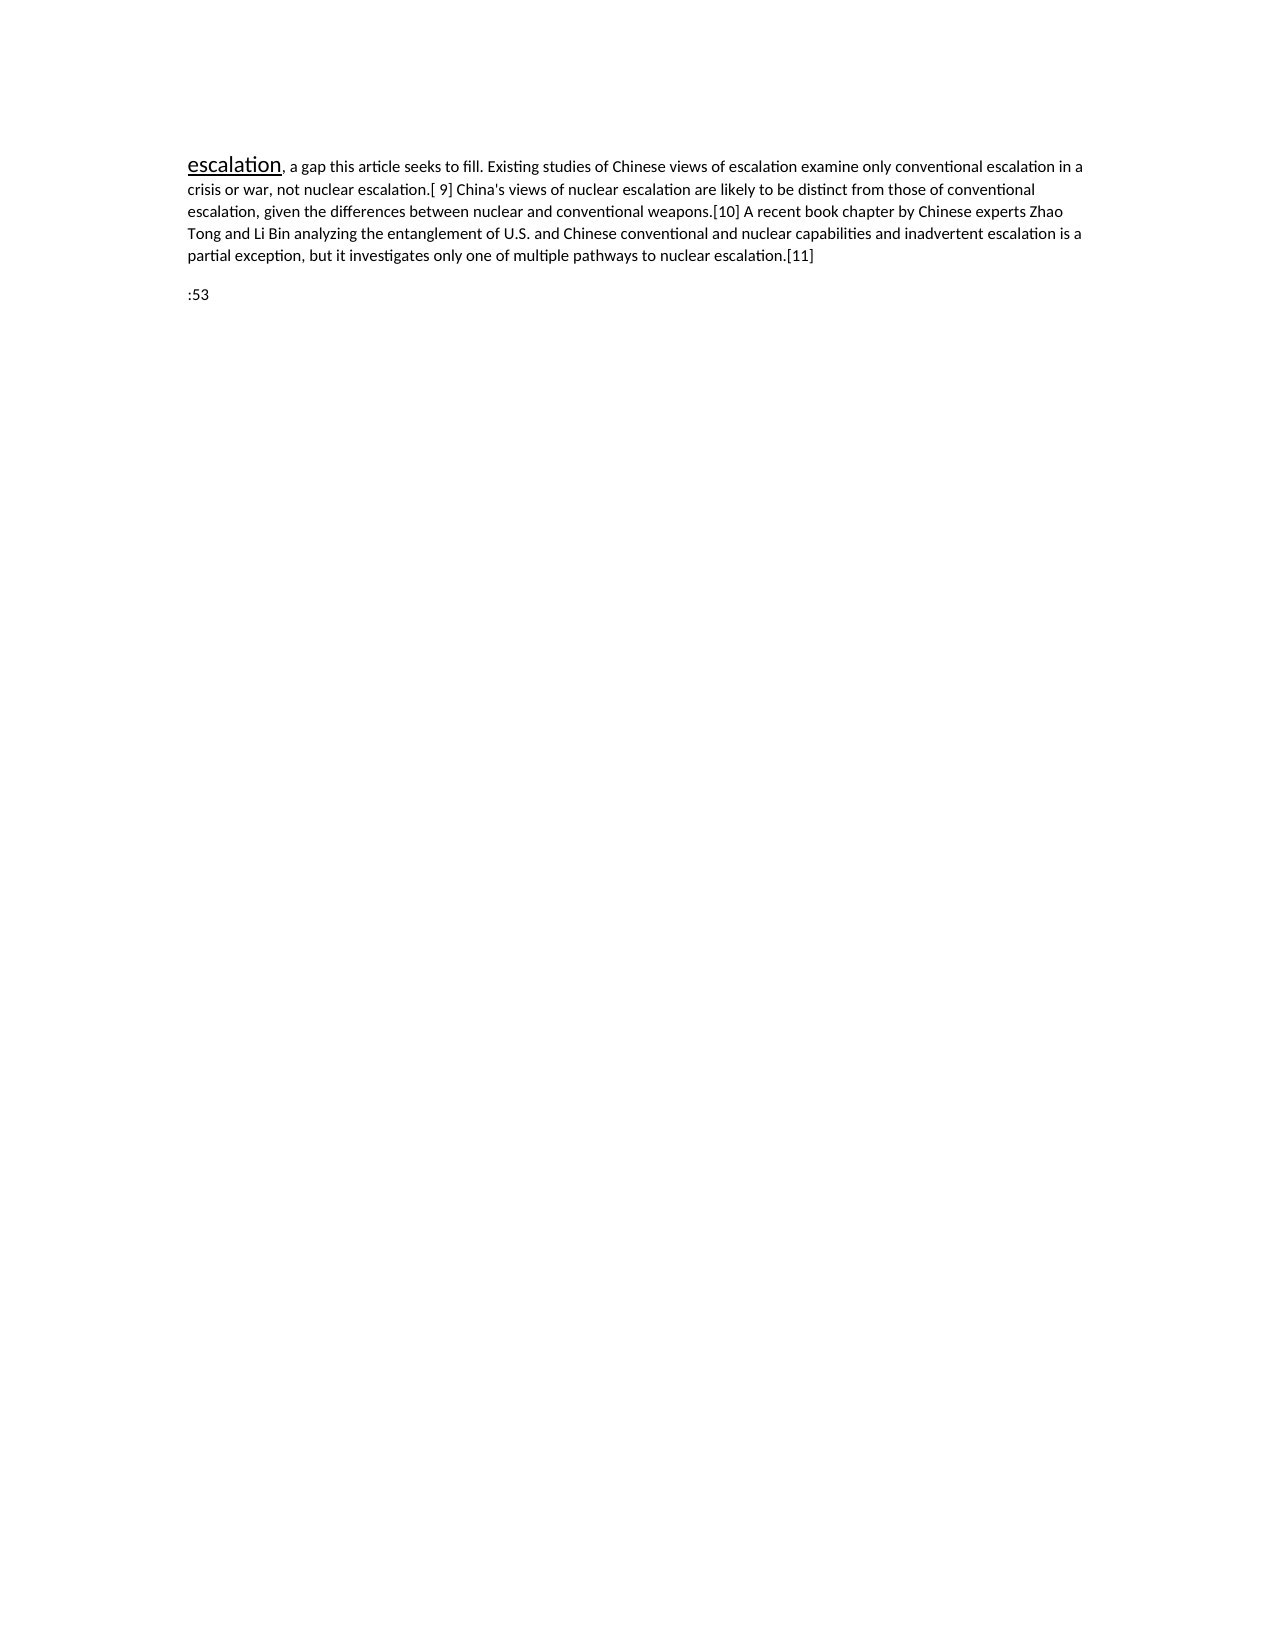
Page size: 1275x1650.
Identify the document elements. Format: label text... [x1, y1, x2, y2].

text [187, 150, 1087, 266]
text :53 [187, 284, 1087, 304]
